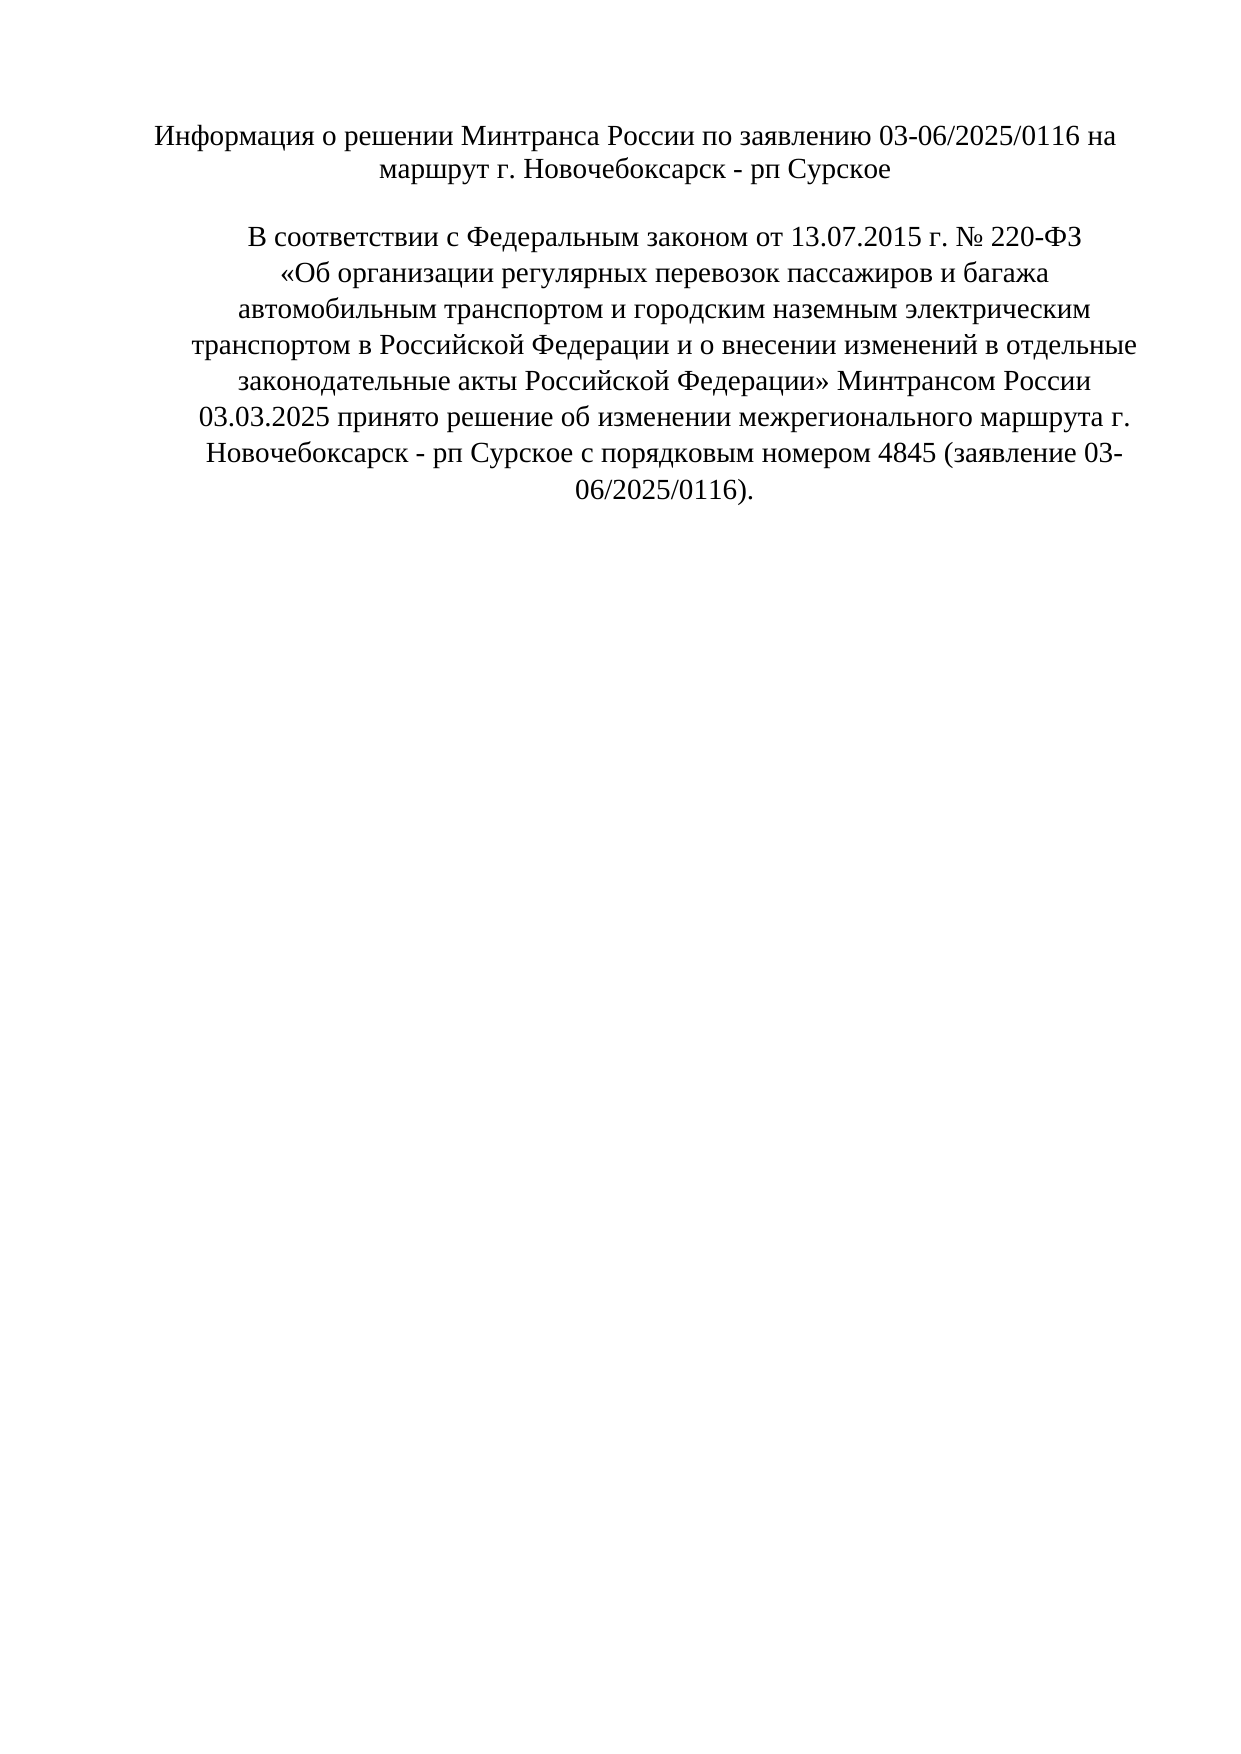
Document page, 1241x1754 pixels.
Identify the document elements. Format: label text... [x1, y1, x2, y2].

text В соответствии с Федеральным законом от 13.07.2015 г. № 220-ФЗ «Об организации регулярных перевозок пассажиров и багажа автомобильным транспортом и городским наземным электрическим транспортом в Российской Федерации и о внесении изменений в отдельные законодательные акты Российской Федерации» Минтрансом России 03.03.2025 принято решение об изменении межрегионального маршрута г. Новочебоксарск - рп Сурское с порядковым номером 4845 (заявление 03-06/2025/0116). [177, 219, 1152, 505]
text Информация о решении Минтранса России по заявлению 03-06/2025/0116 на маршрут г. Новочебоксарск - рп Сурское [118, 118, 1152, 185]
